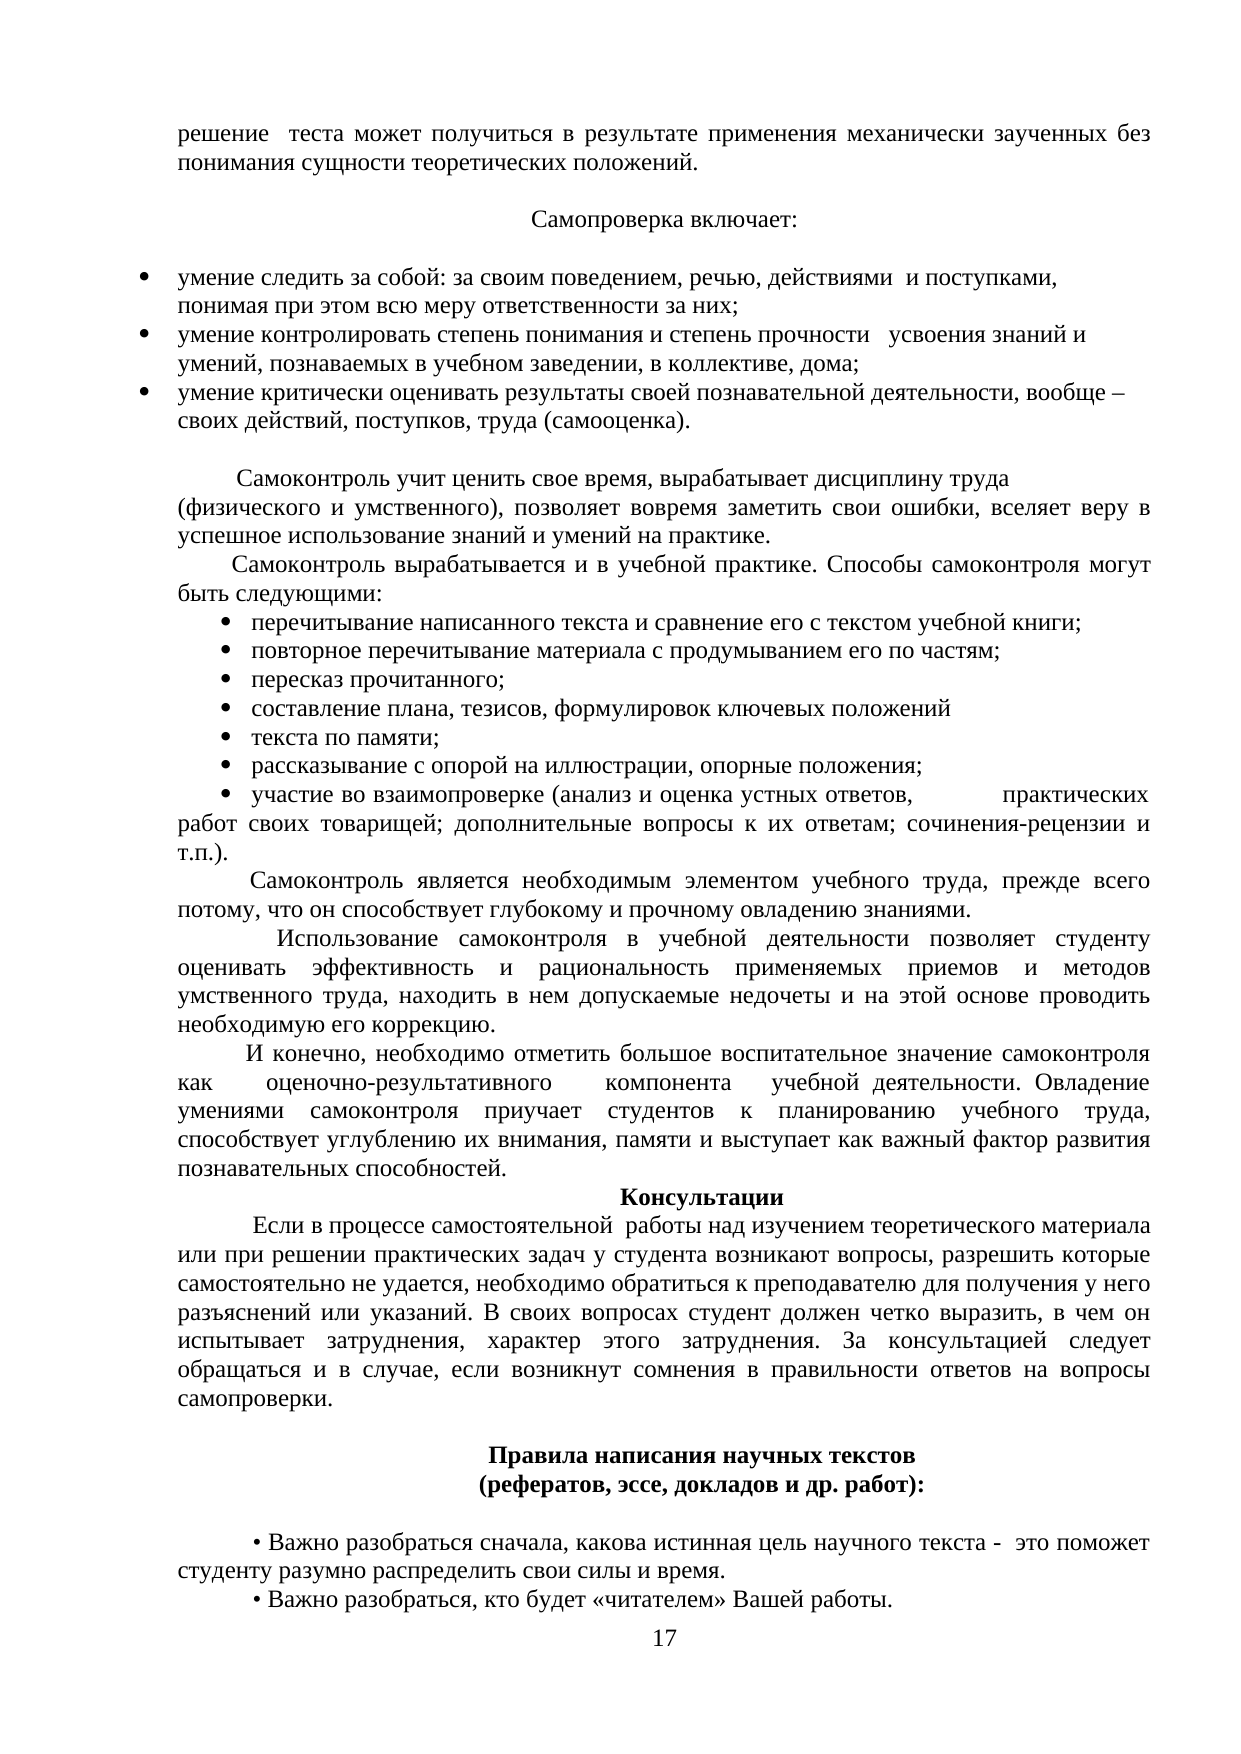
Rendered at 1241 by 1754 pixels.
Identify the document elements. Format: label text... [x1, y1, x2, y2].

list умение критически оценивать результаты своей познавательной деятельности, вообще – своих действий, поступков, труда (самооценка). [140, 377, 1152, 434]
list составление плана, тезисов, формулировок ключевых положений [177, 693, 1152, 722]
list участие во взаимопроверке (анализ и оценка устных ответов, практических работ своих товарищей; дополнительные вопросы к их ответам; сочинения-рецензии и т.п.). [177, 779, 1152, 866]
list перечитывание написанного текста и сравнение его с текстом учебной книги; [177, 607, 1152, 636]
text И конечно, необходимо отметить большое воспитательное значение самоконтроля как оценочно-результативного компонента учебной деятельности. Овладение умениями самоконтроля приучает студентов к планированию учебного труда, способствует углублению их внимания, памяти и выступает как важный фактор развития познавательных способностей. [177, 1038, 1152, 1182]
text Самоконтроль является необходимым элементом учебного труда, прежде всего потому, что он способствует глубокому и прочному овладению знаниями. [177, 866, 1152, 923]
text Самоконтроль вырабатывается и в учебной практике. Способы самоконтроля могут быть следующими: [177, 549, 1152, 607]
text • Важно разобраться, кто будет «читателем» Вашей работы. [177, 1584, 1152, 1613]
text (рефератов, эссе, докладов и др. работ): [177, 1469, 1152, 1498]
text • Важно разобраться сначала, какова истинная цель научного текста - это поможет студенту разумно распределить свои силы и время. [177, 1527, 1152, 1584]
text Консультации [177, 1182, 1152, 1211]
text Самопроверка включает: [177, 204, 1152, 233]
list пересказ прочитанного; [177, 664, 1152, 693]
text Правила написания научных текстов [177, 1441, 1152, 1469]
list умение следить за собой: за своим поведением, речью, действиями и поступками, понимая при этом всю меру ответственности за них; [140, 262, 1152, 319]
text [177, 118, 1152, 176]
text Самоконтроль учит ценить свое время, вырабатывает дисциплину труда [177, 463, 1152, 492]
text Если в процессе самостоятельной работы над изучением теоретического материала или при решении практических задач у студента возникают вопросы, разрешить которые самостоятельно не удается, необходимо обратиться к преподавателю для получения у него разъяснений или указаний. В своих вопросах студент должен четко выразить, в чем он испытывает затруднения, характер этого затруднения. За консультацией следует обращаться и в случае, если возникнут сомнения в правильности ответов на вопросы самопроверки. [177, 1211, 1152, 1412]
list умение контролировать степень понимания и степень прочности усвоения знаний и умений, познаваемых в учебном заведении, в коллективе, дома; [140, 319, 1152, 377]
list повторное перечитывание материала с продумыванием его по частям; [177, 636, 1152, 664]
text (физического и умственного), позволяет вовремя заметить свои ошибки, вселяет веру в успешное использование знаний и умений на практике. [177, 492, 1152, 549]
list текста по памяти; [177, 722, 1152, 751]
text Использование самоконтроля в учебной деятельности позволяет студенту оценивать эффективность и рациональность применяемых приемов и методов умственного труда, находить в нем допускаемые недочеты и на этой основе проводить необходимую его коррекцию. [177, 923, 1152, 1038]
list рассказывание с опорой на иллюстрации, опорные положения; [177, 751, 1152, 779]
